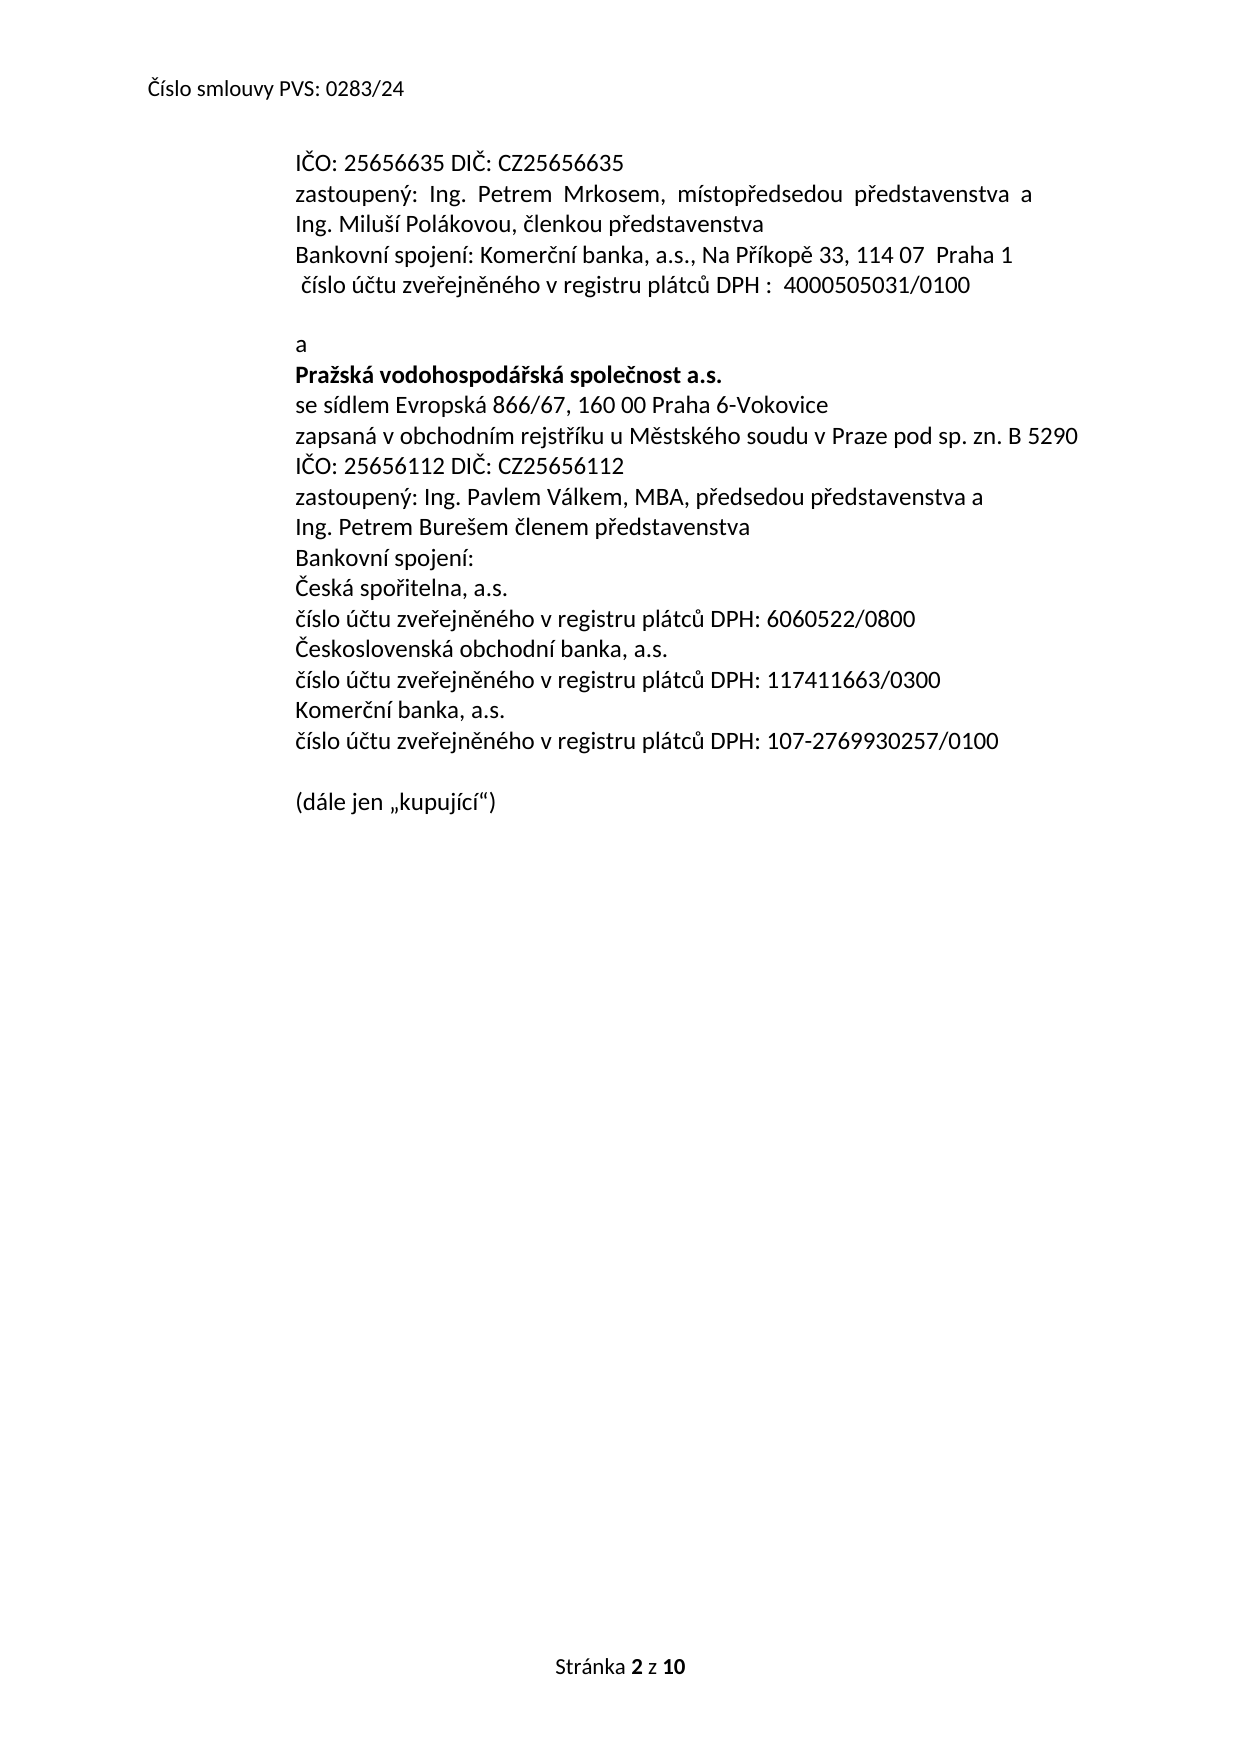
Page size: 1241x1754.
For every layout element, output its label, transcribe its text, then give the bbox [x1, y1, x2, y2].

text zastoupený: Ing. Petrem Mrkosem, místopředsedou představenstva a Ing. Miluší Polákovou, členkou představenstva [295, 178, 1034, 239]
text Bankovní spojení: Komerční banka, a.s., Na Příkopě 33, 114 07 Praha 1 [295, 239, 1034, 270]
text číslo účtu zveřejněného v registru plátců DPH: 6060522/0800 [221, 603, 1093, 633]
text zapsaná v obchodním rejstříku u Městského soudu v Praze pod sp. zn. B 5290 [295, 420, 1093, 450]
text číslo účtu zveřejněného v registru plátců DPH: 117411663/0300 [221, 664, 1093, 694]
text číslo účtu zveřejněného v registru plátců DPH : 4000505031/0100 [221, 270, 1093, 300]
text a [148, 328, 1034, 359]
text IČO: 25656112 DIČ: CZ25656112 [221, 450, 1093, 481]
text Bankovní spojení: [221, 542, 1093, 572]
text číslo účtu zveřejněného v registru plátců DPH: 107-2769930257/0100 [221, 725, 1093, 756]
text zastoupený: Ing. Pavlem Válkem, MBA, předsedou představenstva a [295, 481, 1034, 511]
text Ing. Petrem Burešem členem představenstva [295, 511, 1034, 542]
text IČO: 25656635 DIČ: CZ25656635 [221, 148, 1093, 178]
text Pražská vodohospodářská společnost a.s. [221, 359, 1093, 389]
text se sídlem Evropská 866/67, 160 00 Praha 6-Vokovice [221, 389, 1093, 420]
text Česká spořitelna, a.s. [221, 572, 1093, 603]
text Komerční banka, a.s. [221, 694, 1093, 725]
text Československá obchodní banka, a.s. [221, 633, 1093, 664]
text (dále jen „kupující“) [221, 786, 1093, 817]
